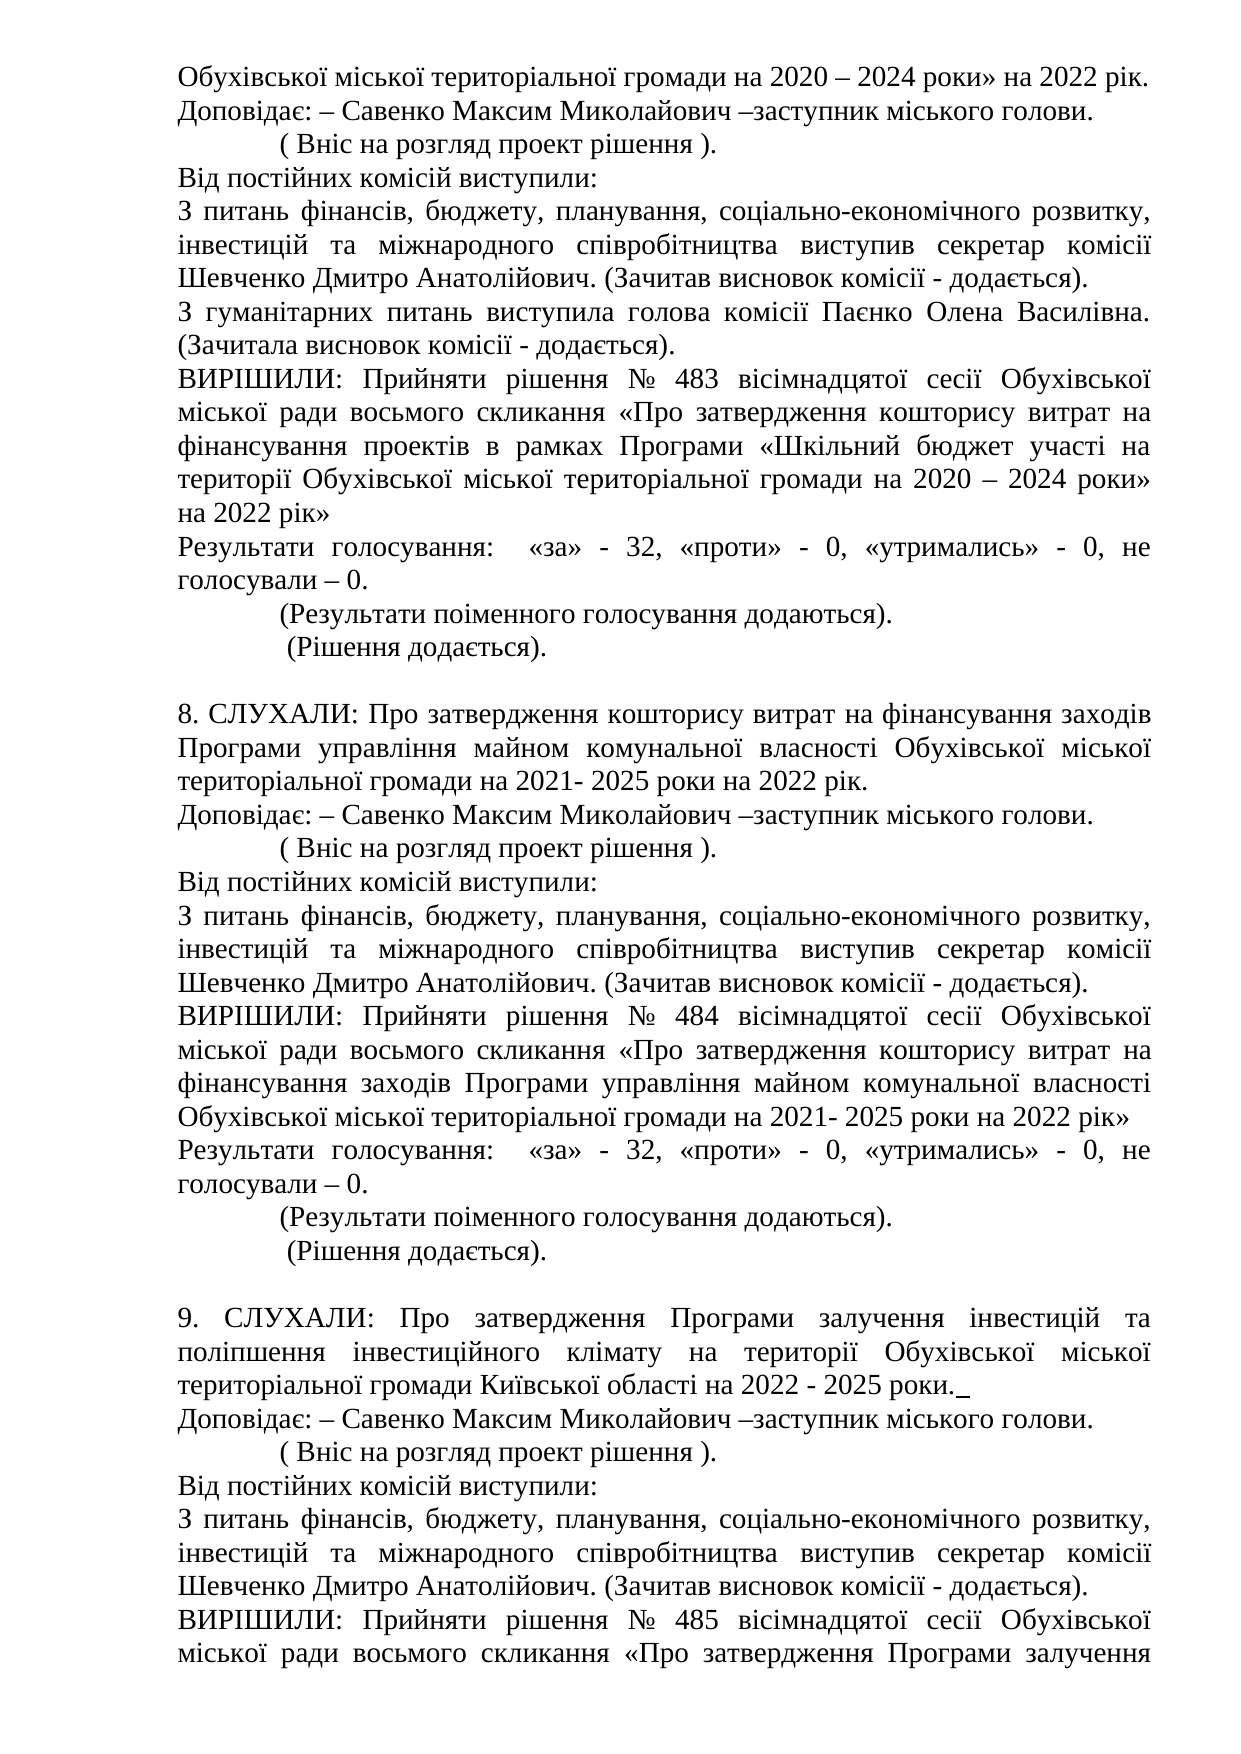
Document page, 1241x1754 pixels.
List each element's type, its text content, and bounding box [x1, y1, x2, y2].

subtitle (Рішення додається). [177, 1233, 1152, 1267]
text 9. СЛУХАЛИ: Про затвердження Програми залучення інвестицій та поліпшення інвестиційного клімату на території Обухівської міської територіальної громади Київської області на 2022 - 2025 роки. [177, 1300, 1152, 1401]
subtitle (Результати поіменного голосування додаються). [177, 1199, 1152, 1233]
subtitle (Рішення додається). [177, 629, 1152, 663]
text 8. СЛУХАЛИ: Про затвердження кошторису витрат на фінансування заходів Програми управління майном комунальної власності Обухівської міської територіальної громади на 2021- 2025 роки на 2022 рік. [177, 696, 1152, 797]
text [177, 1602, 1152, 1669]
text ( Вніс на розгляд проект рішення ). [177, 1434, 1152, 1468]
text Доповідає: – Савенко Максим Миколайович –заступник міського голови. [177, 797, 1152, 831]
subtitle Від постійних комісій виступили: [177, 160, 1152, 193]
text ВИРІШИЛИ: Прийняти рішення № 483 вісімнадцятої сесії Обухівської міської ради восьмого скликання «Про затвердження кошторису витрат на фінансування проектів в рамках Програми «Шкільний бюджет участі на території Обухівської міської територіальної громади на 2020 – 2024 роки» на 2022 рік» [177, 361, 1152, 529]
subtitle (Результати поіменного голосування додаються). [177, 596, 1152, 629]
text Доповідає: – Савенко Максим Миколайович –заступник міського голови. [177, 1401, 1152, 1434]
subtitle Результати голосування: «за» - 32, «проти» - 0, «утримались» - 0, не голосували – 0. [177, 1132, 1152, 1199]
text З гуманітарних питань виступила голова комісії Паєнко Олена Василівна. (Зачитала висновок комісії - додається). [177, 294, 1152, 361]
subtitle Від постійних комісій виступили: [177, 1468, 1152, 1501]
subtitle Від постійних комісій виступили: [177, 864, 1152, 898]
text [177, 59, 1152, 93]
subtitle Результати голосування: «за» - 32, «проти» - 0, «утримались» - 0, не голосували – 0. [177, 529, 1152, 596]
text ( Вніс на розгляд проект рішення ). [177, 126, 1152, 160]
text ВИРІШИЛИ: Прийняти рішення № 484 вісімнадцятої сесії Обухівської міської ради восьмого скликання «Про затвердження кошторису витрат на фінансування заходів Програми управління майном комунальної власності Обухівської міської територіальної громади на 2021- 2025 роки на 2022 рік» [177, 998, 1152, 1132]
text ( Вніс на розгляд проект рішення ). [177, 831, 1152, 864]
text Доповідає: – Савенко Максим Миколайович –заступник міського голови. [177, 93, 1152, 126]
